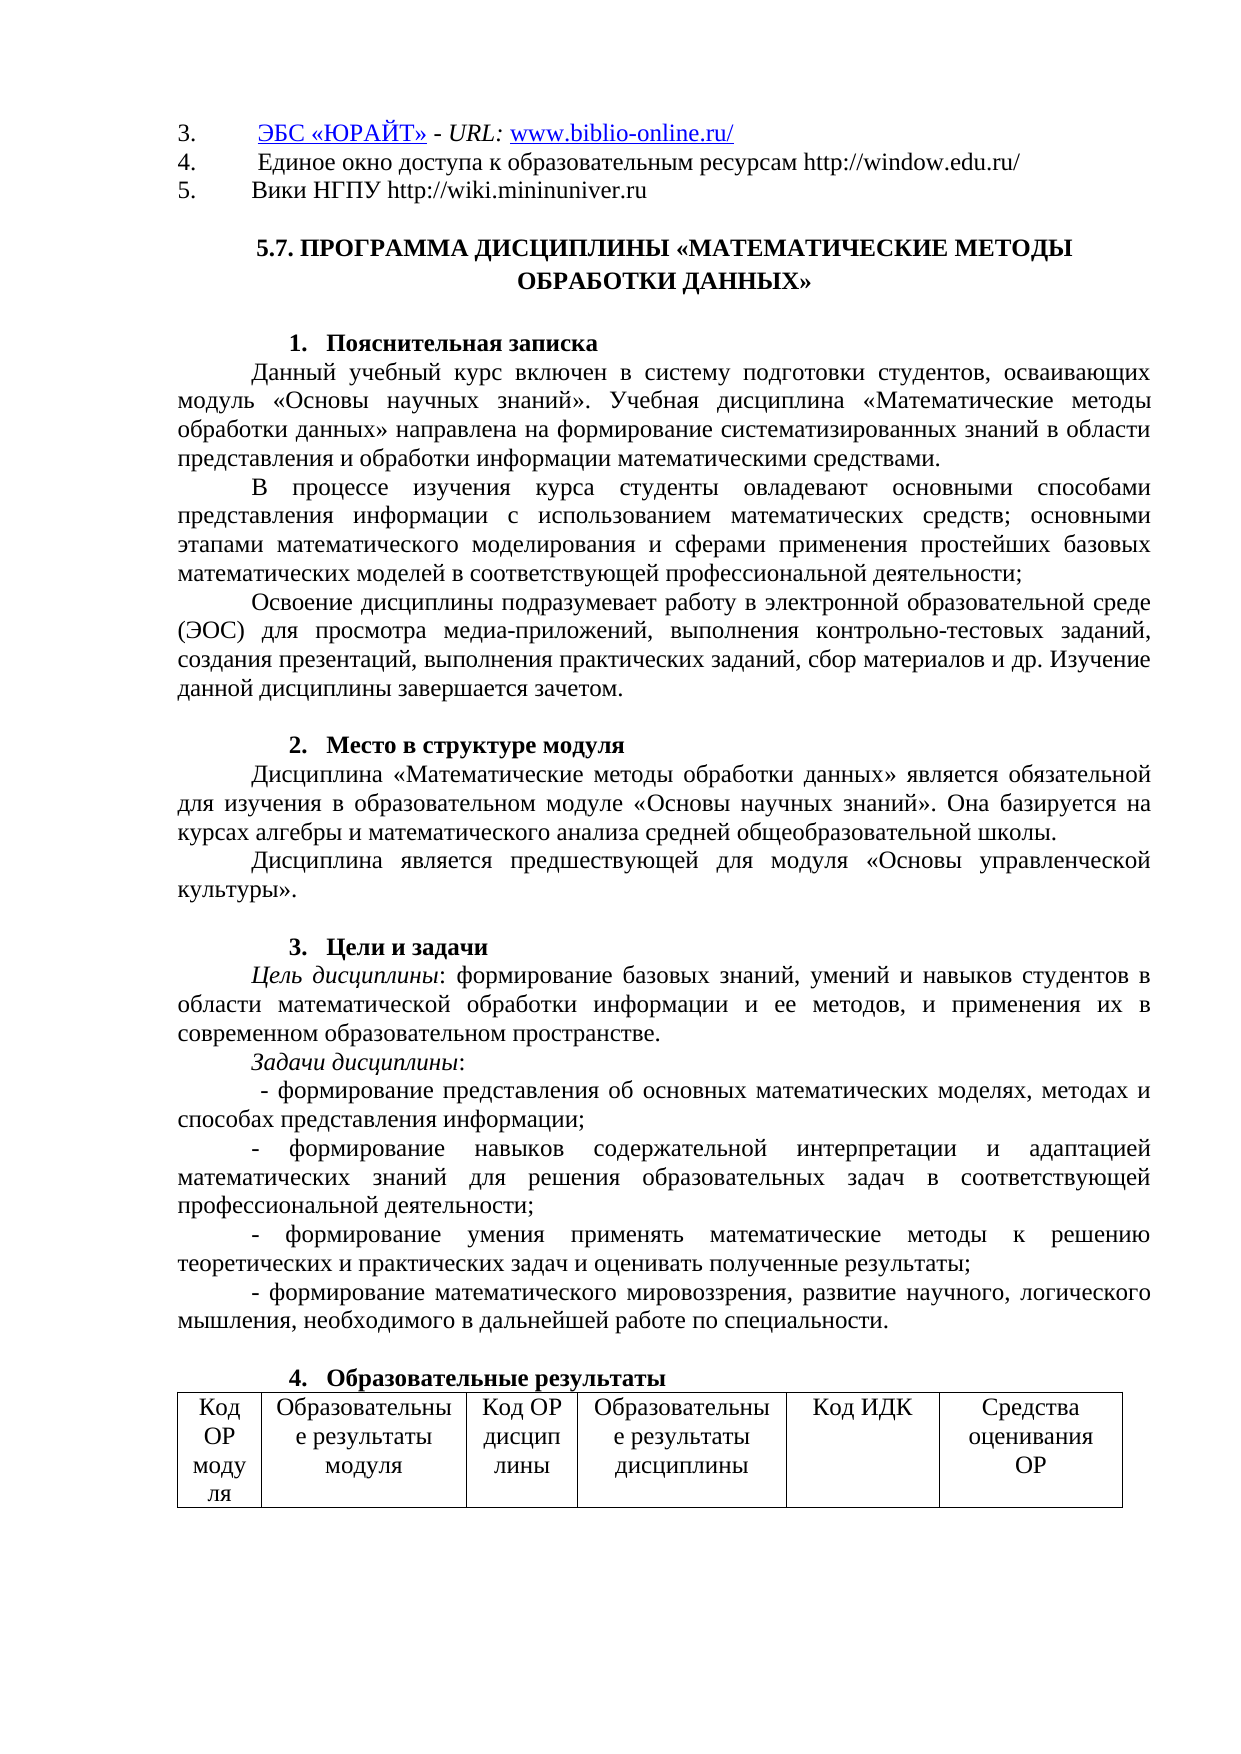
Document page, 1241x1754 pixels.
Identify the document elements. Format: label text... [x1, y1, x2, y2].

list Цели и задачи [288, 932, 1152, 960]
text - формирование умения применять математические методы к решению теоретических и практических задач и оценивать полученные результаты; [177, 1219, 1152, 1277]
table_header Код ОР дисциплины [467, 1393, 577, 1507]
text Дисциплина является предшествующей для модуля «Основы управленческой культуры». [177, 845, 1152, 903]
list Образовательные результаты [288, 1363, 1152, 1392]
list Пояснительная записка [288, 328, 1152, 357]
table_header Средства оценивания ОР [940, 1393, 1122, 1507]
text В процессе изучения курса студенты овладевают основными способами представления информации с использованием математических средств; основными этапами математического моделирования и сферами применения простейших базовых математических моделей в соответствующей профессиональной деятельности; [177, 472, 1152, 587]
list Вики НГПУ http://wiki.mininuniver.ru [177, 176, 1152, 204]
list Место в структуре модуля [288, 730, 1152, 759]
text Освоение дисциплины подразумевает работу в электронной образовательной среде (ЭОС) для просмотра медиа-приложений, выполнения контрольно-тестовых заданий, создания презентаций, выполнения практических заданий, сбор материалов и др. Изучение данной дисциплины завершается зачетом. [177, 587, 1152, 702]
text - формирование математического мировоззрения, развитие научного, логического мышления, необходимого в дальнейшей работе по специальности. [177, 1277, 1152, 1334]
subtitle 5.7. Программа дисциплины «Математические методы обработки данных» [177, 233, 1152, 295]
list ЭБС «ЮРАЙТ» - URL: www.biblio-online.ru/ [427, 118, 1152, 147]
table_header Образовательные результаты дисциплины [578, 1393, 786, 1507]
text Данный учебный курс включен в систему подготовки студентов, осваивающих модуль «Основы научных знаний». Учебная дисциплина «Математические методы обработки данных» направлена на формирование систематизированных знаний в области представления и обработки информации математическими средствами. [177, 357, 1152, 472]
text - формирование представления об основных математических моделях, методах и способах представления информации; [177, 1075, 1152, 1133]
table_header Образовательные результаты модуля [262, 1393, 466, 1507]
list Единое окно доступа к образовательным ресурсам http://window.edu.ru/ [177, 147, 1152, 176]
table_header Код ОР модуля [178, 1393, 261, 1507]
text Задачи дисциплины: [177, 1047, 1152, 1075]
text Цель дисциплины: формирование базовых знаний, умений и навыков студентов в области математической обработки информации и ее методов, и применения их в современном образовательном пространстве. [177, 960, 1152, 1047]
text - формирование навыков содержательной интерпретации и адаптацией математических знаний для решения образовательных задач в соответствующей профессиональной деятельности; [177, 1133, 1152, 1219]
text Дисциплина «Математические методы обработки данных» является обязательной для изучения в образовательном модуле «Основы научных знаний». Она базируется на курсах алгебры и математического анализа средней общеобразовательной школы. [177, 759, 1152, 845]
table_header Код ИДК [787, 1393, 939, 1507]
